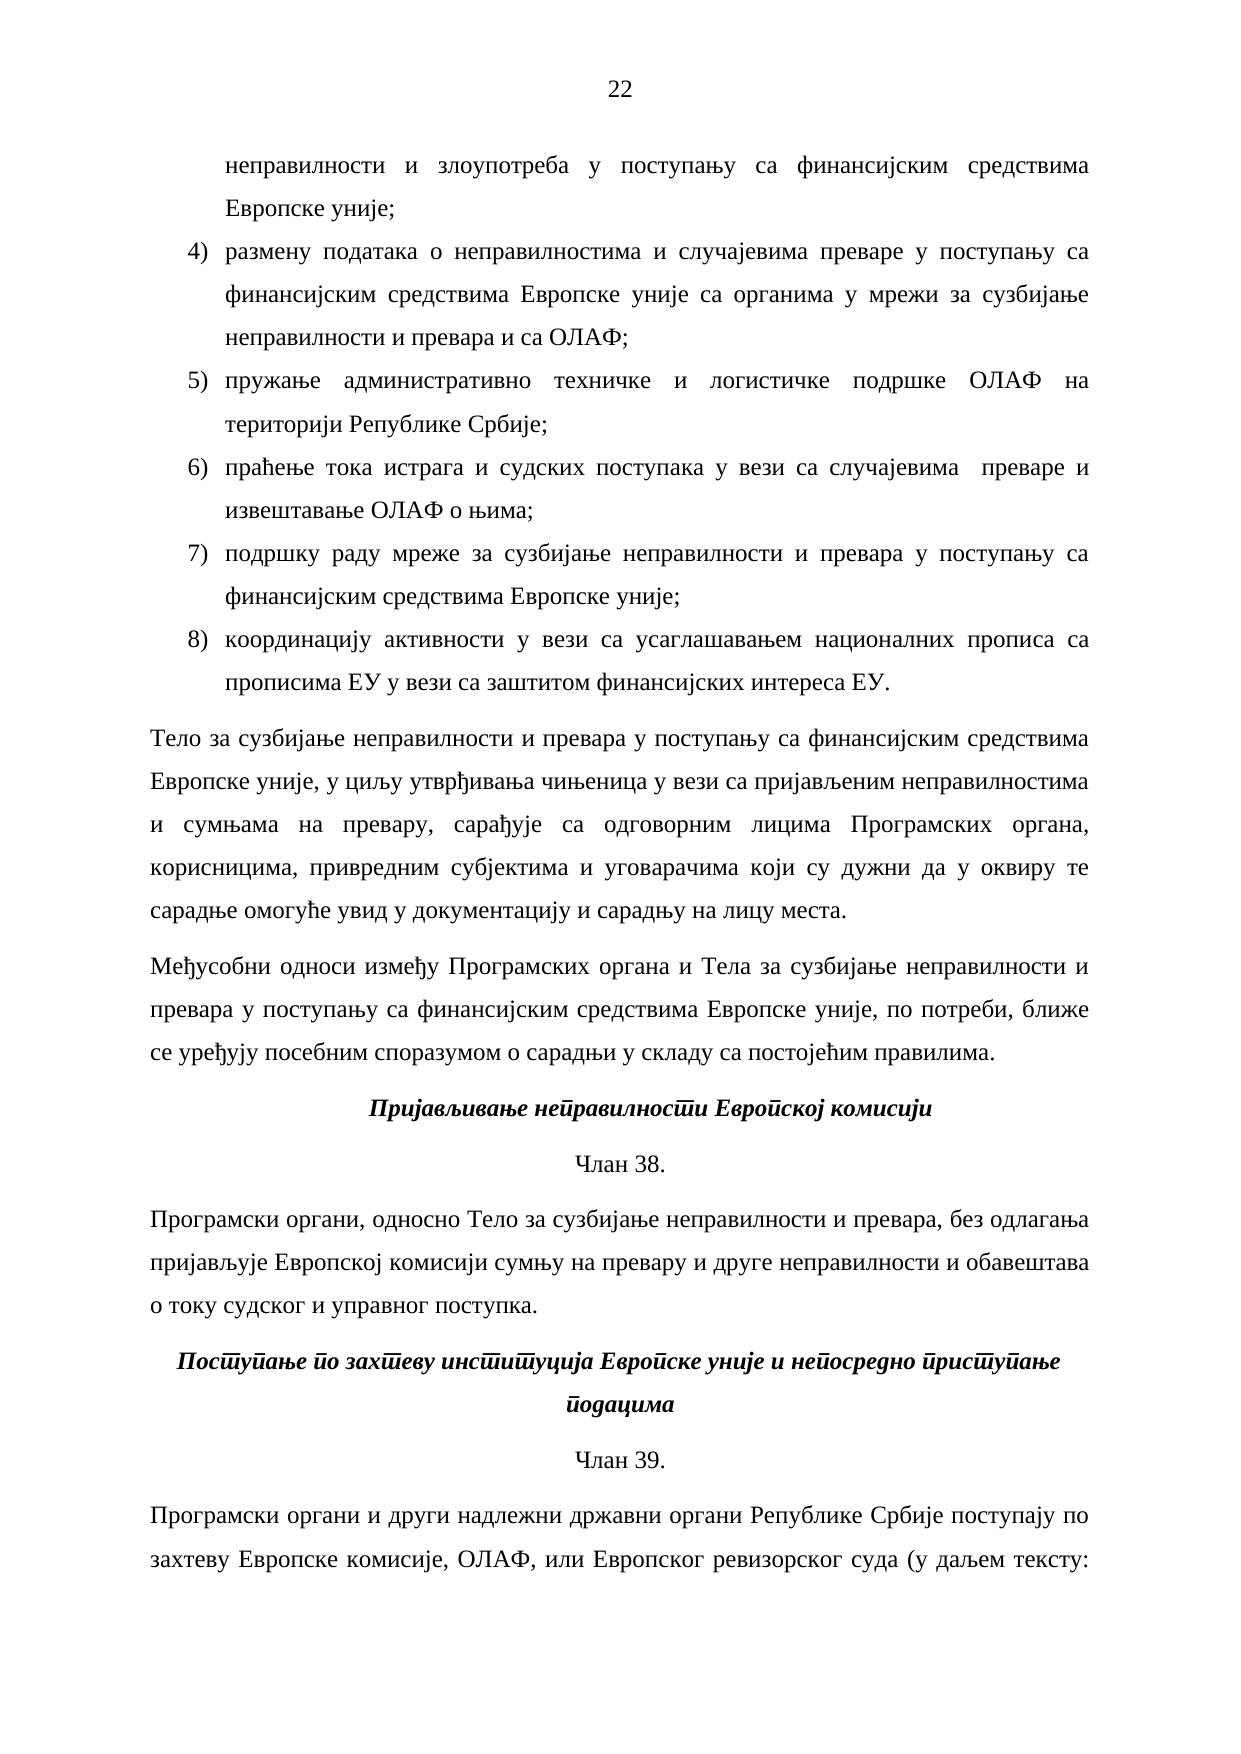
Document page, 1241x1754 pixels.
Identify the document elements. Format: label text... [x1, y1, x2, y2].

text Пријављивање неправилности Европској комисији [150, 1093, 1090, 1122]
text Члан 38. [150, 1149, 1090, 1177]
list пружање административно техничке и логистичке подршке ОЛАФ на територији Републике Србије; [187, 366, 1090, 437]
text Поступање по захтеву институција Европске уније и непосредно приступање подацима [150, 1346, 1090, 1418]
text Програмски органи, односно Тело за сузбијање неправилности и превара, без одлагања пријављује Европској комисији сумњу на превару и друге неправилности и обавештава о току судског и управног поступка. [150, 1204, 1090, 1319]
list размену података о неправилностима и случајевима преваре у поступању са финансијским средствима Европске уније са органима у мрежи за сузбијање неправилности и превара и са ОЛАФ; [187, 236, 1090, 351]
text Тело за сузбијање неправилности и превара у поступању са финансијским средствима Европске уније, у циљу утврђивања чињеница у вези са пријављеним неправилностима и сумњама на превару, сарађује са одговорним лицима Програмских органа, корисницима, привредним субјектима и уговарачима који су дужни да у оквиру те сарадње омогуће увид у документацију и сарадњу на лицу места. [150, 723, 1090, 924]
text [150, 1501, 1090, 1572]
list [187, 150, 1090, 222]
list координацију активности у вези са усаглашавањем националних прописа са прописима ЕУ у вези са заштитом финансијских интереса ЕУ. [187, 624, 1090, 696]
list праћење тока истрага и судских поступака у вези са случајевима преваре и извештавање ОЛАФ о њима; [187, 452, 1090, 524]
text Члан 39. [150, 1445, 1090, 1474]
text Међусобни односи између Програмских органа и Тела за сузбијање неправилности и превара у поступању са финансијским средствима Европске уније, по потреби, ближе се уређују посебним споразумом о сарадњи у складу са постојећим правилима. [150, 951, 1090, 1066]
list подршку раду мреже за сузбијање неправилности и превара у поступању са финансијским средствима Европске уније; [187, 538, 1090, 610]
